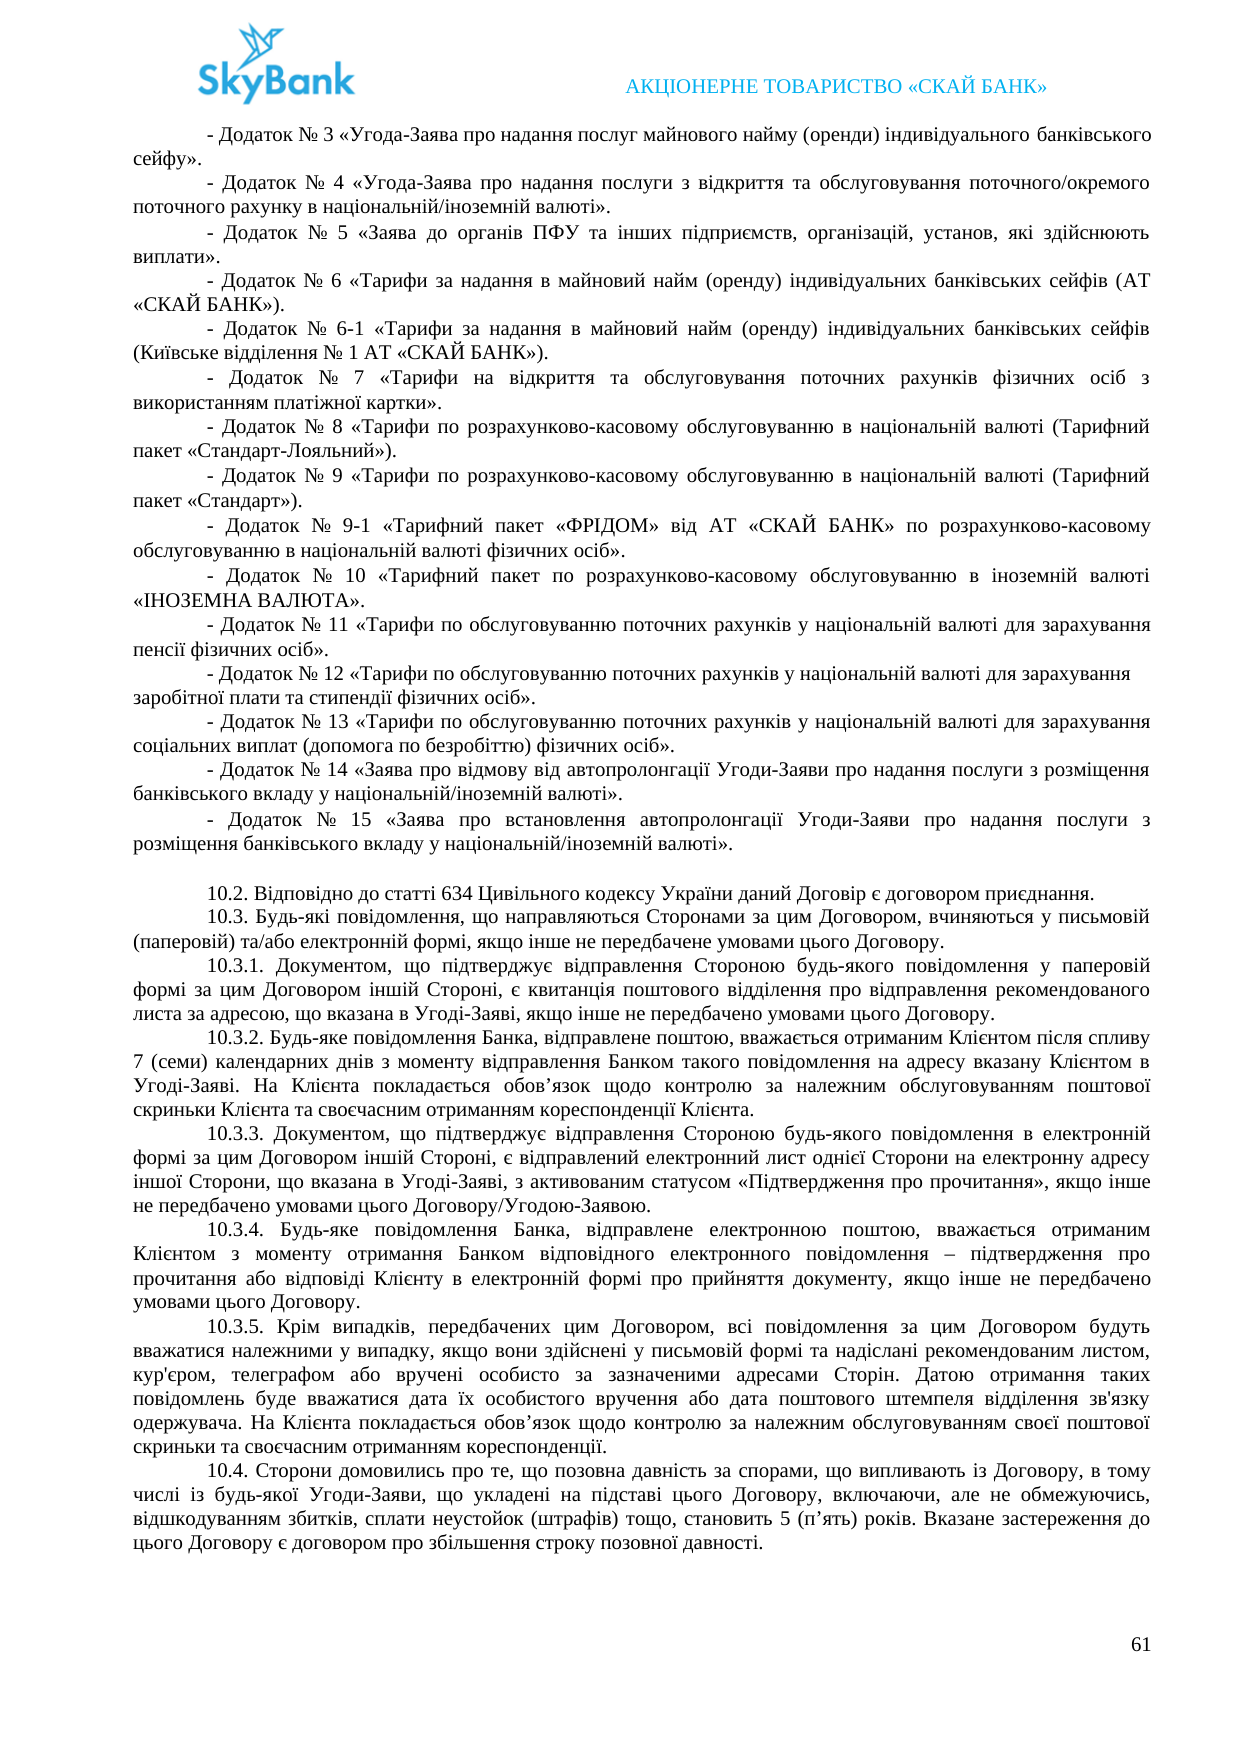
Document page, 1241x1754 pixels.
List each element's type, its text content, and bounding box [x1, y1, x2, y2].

text 10.3.3. Документом, що підтверджує відправлення Стороною будь-якого повідомлення в електронній формі за цим Договором іншій Стороні, є відправлений електронний лист однієї Сторони на електронну адресу іншої Сторони, що вказана в Угоді-Заяві, з активованим статусом «Підтвердження про прочитання», якщо інше не передбачено умовами цього Договору/Угодою-Заявою. [133, 1121, 1152, 1217]
text 10.4. Сторони домовились про те, що позовна давність за спорами, що випливають із Договору, в тому числі із будь-якої Угоди-Заяви, що укладені на підставі цього Договору, включаючи, але не обмежуючись, відшкодуванням збитків, сплати неустойок (штрафів) тощо, становить 5 (п’ять) років. Вказане застереження до цього Договору є договором про збільшення строку позовної давності. [133, 1458, 1152, 1554]
text 10.3. Будь-які повідомлення, що направляються Сторонами за цим Договором, вчиняються у письмовій (паперовій) та/або електронній формі, якщо інше не передбачене умовами цього Договору. [133, 904, 1152, 953]
text - Додаток № 6 «Тарифи за надання в майновий найм (оренду) індивідуальних банківських сейфів (АТ «СКАЙ БАНК»). [133, 268, 1152, 316]
text - Додаток № 13 «Тарифи по обслуговуванню поточних рахунків у національній валюті для зарахування соціальних виплат (допомога по безробіттю) фізичних осіб». [133, 709, 1152, 757]
picture [996, 82, 1001, 90]
text 10.3.4. Будь-яке повідомлення Банка, відправлене електронною поштою, вважається отриманим Клієнтом з моменту отримання Банком відповідного електронного повідомлення – підтвердження про прочитання або відповіді Клієнту в електронній формі про прийняття документу, якщо інше не передбачено умовами цього Договору. [133, 1217, 1152, 1313]
text - Додаток № 9-1 «Тарифний пакет «ФРІДОМ» від АТ «СКАЙ БАНК» по розрахунково-касовому обслуговуванню в національній валюті фізичних осіб». [133, 512, 1152, 562]
text - Додаток № 10 «Тарифний пакет по розрахунково-касовому обслуговуванню в іноземній валюті «ІНОЗЕМНА ВАЛЮТА». [133, 562, 1152, 612]
text 10.3.2. Будь-яке повідомлення Банка, відправлене поштою, вважається отриманим Клієнтом після спливу 7 (семи) календарних днів з моменту відправлення Банком такого повідомлення на адресу вказану Клієнтом в Угоді-Заяві. На Клієнта покладається обов’язок щодо контролю за належним обслуговуванням поштової скриньки Клієнта та своєчасним отриманням кореспонденції Клієнта. [133, 1025, 1152, 1121]
text - Додаток № 4 «Угода-Заява про надання послуги з відкриття та обслуговування поточного/окремого поточного рахунку в національній/іноземній валюті». [133, 170, 1152, 218]
text 10.2. Відповідно до статті 634 Цивільного кодексу України даний Договір є договором приєднання. [133, 880, 1152, 904]
text - Додаток № 12 «Тарифи по обслуговуванню поточних рахунків у національній валюті для зарахування заробітної плати та стипендії фізичних осіб». [133, 661, 1152, 709]
text - Додаток № 14 «Заява про відмову від автопролонгації Угоди-Заяви про надання послуги з розміщення банківського вкладу у національній/іноземній валюті». [133, 757, 1152, 805]
picture [947, 82, 954, 91]
text - Додаток № 6-1 «Тарифи за надання в майновий найм (оренду) індивідуальних банківських сейфів (Київське відділення № 1 АТ «СКАЙ БАНК»). [133, 316, 1152, 364]
picture [860, 79, 866, 91]
text - Додаток № 8 «Тарифи по розрахунково-касовому обслуговуванню в національній валюті (Тарифний пакет «Стандарт-Лояльний»). [133, 414, 1152, 462]
text 10.3.1. Документом, що підтверджує відправлення Стороною будь-якого повідомлення у паперовій формі за цим Договором іншій Стороні, є квитанція поштового відділення про відправлення рекомендованого листа за адресою, що вказана в Угоді-Заяві, якщо інше не передбачено умовами цього Договору. [133, 953, 1152, 1025]
text - Додаток № 9 «Тарифи по розрахунково-касовому обслуговуванню в національній валюті (Тарифний пакет «Стандарт»). [133, 462, 1152, 512]
text - Додаток № 3 «Угода-Заява про надання послуг майнового найму (оренди) індивідуального банківського сейфу». [133, 122, 1152, 170]
text - Додаток № 11 «Тарифи по обслуговуванню поточних рахунків у національній валюті для зарахування пенсії фізичних осіб». [133, 612, 1152, 661]
text - Додаток № 7 «Тарифи на відкриття та обслуговування поточних рахунків фізичних осіб з використанням платіжної картки». [133, 364, 1152, 414]
picture [178, 12, 385, 117]
text 10.3.5. Крім випадків, передбачених цим Договором, всі повідомлення за цим Договором будуть вважатися належними у випадку, якщо вони здійснені у письмовій формі та надіслані рекомендованим листом, кур'єром, телеграфом або вручені особисто за зазначеними адресами Сторін. Датою отримання таких повідомлень буде вважатися дата їх особистого вручення або дата поштового штемпеля відділення зв'язку одержувача. На Клієнта покладається обов’язок щодо контролю за належним обслуговуванням своєї поштової скриньки та своєчасним отриманням кореспонденції. [133, 1313, 1152, 1458]
text - Додаток № 5 «Заява до органів ПФУ та інших підприємств, організацій, установ, які здійснюють виплати». [133, 220, 1152, 268]
text - Додаток № 15 «Заява про встановлення автопролонгації Угоди-Заяви про надання послуги з розміщення банківського вкладу у національній/іноземній валюті». [133, 807, 1152, 855]
